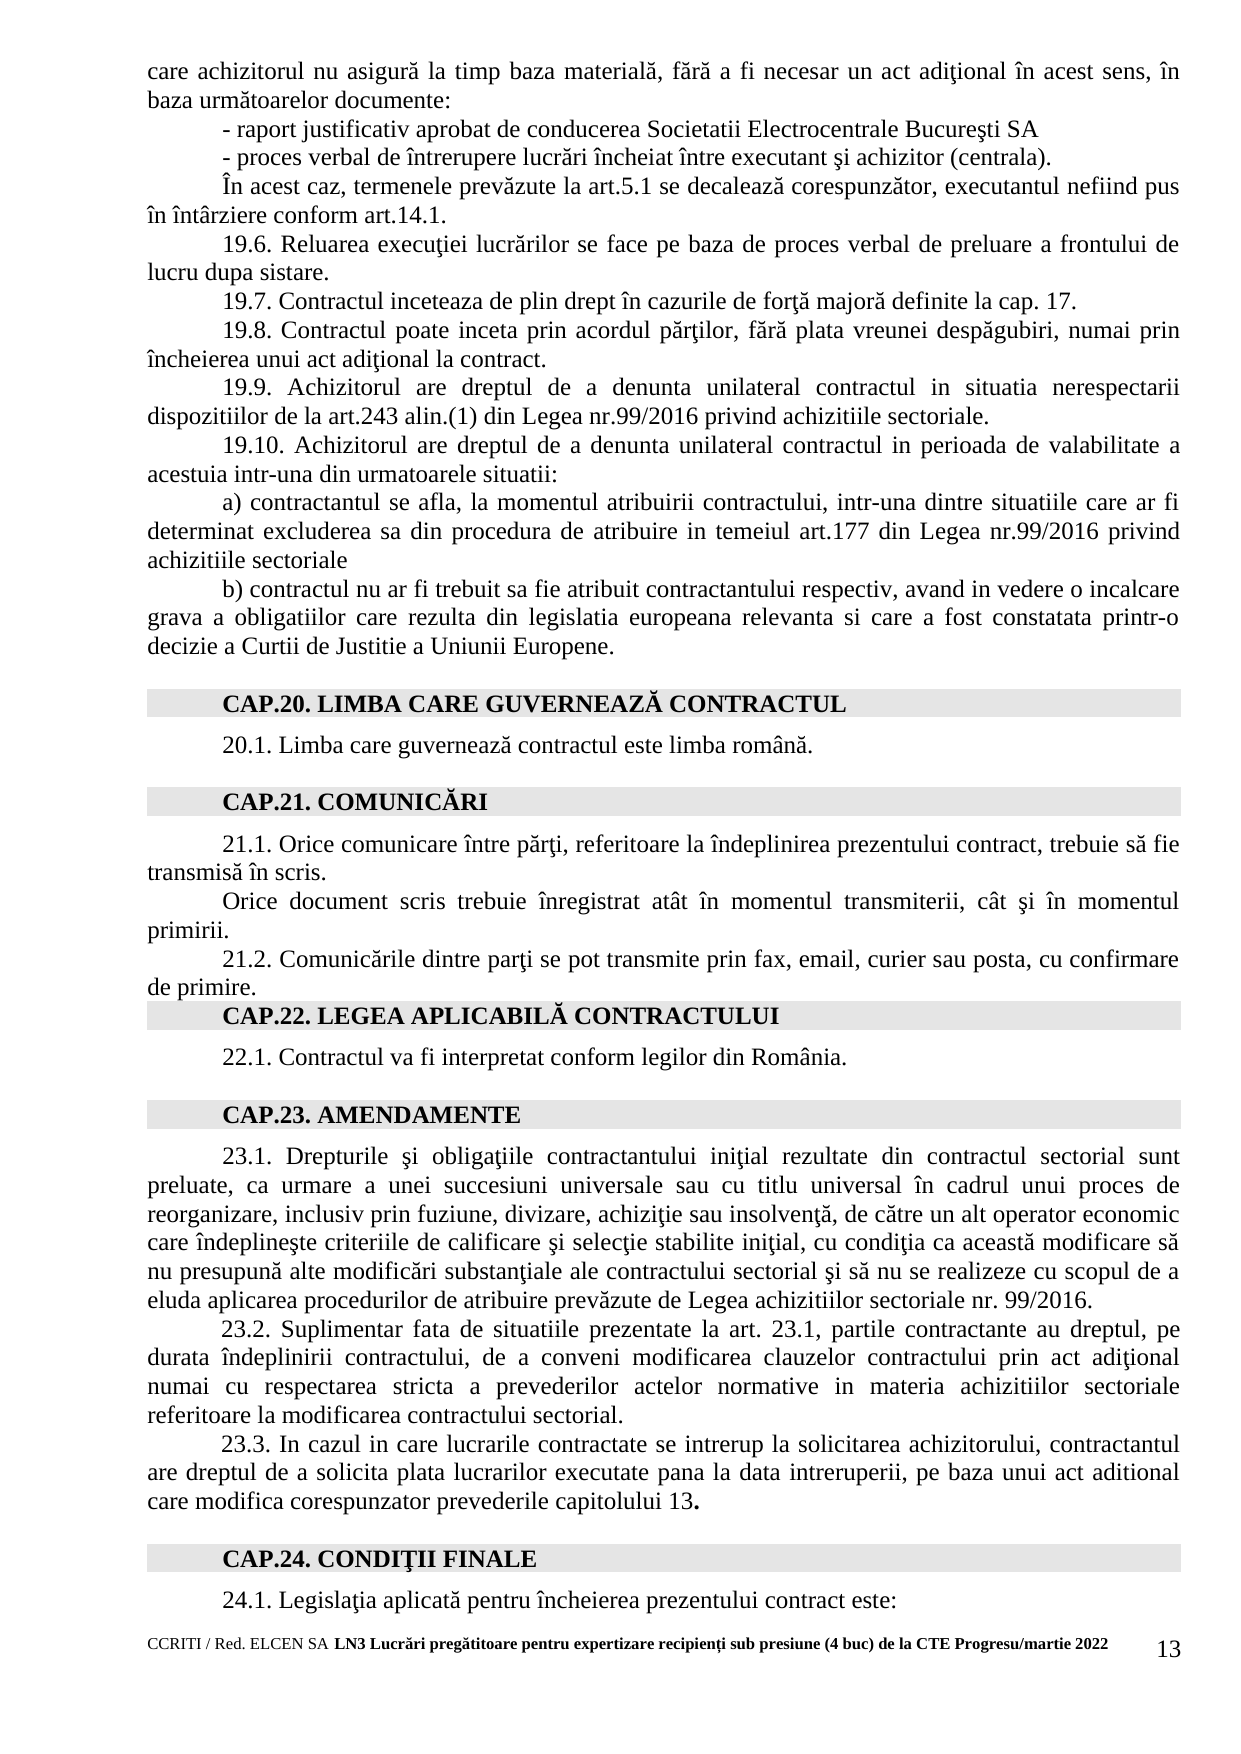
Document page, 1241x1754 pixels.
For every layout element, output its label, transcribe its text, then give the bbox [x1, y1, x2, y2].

subtitle CAP.21. COMUNICĂRI [147, 787, 1181, 816]
subtitle CAP.23. AMENDAMENTE [147, 1100, 1181, 1129]
text 24.1. Legislaţia aplicată pentru încheierea prezentului contract este: [147, 1585, 1181, 1614]
text Orice document scris trebuie înregistrat atât în momentul transmiterii, cât şi în momentul primirii. [147, 886, 1181, 944]
text În acest caz, termenele prevăzute la art.5.1 se decalează corespunzător, executantul nefiind pus în întârziere conform art.14.1. [147, 171, 1181, 229]
text 21.2. Comunicările dintre parţi se pot transmite prin fax, email, curier sau posta, cu confirmare de primire. [147, 944, 1181, 1001]
text - proces verbal de întrerupere lucrări încheiat între executant şi achizitor (centrala). [147, 142, 1181, 171]
text 19.9. Achizitorul are dreptul de a denunta unilateral contractul in situatia nerespectarii dispozitiilor de la art.243 alin.(1) din Legea nr.99/2016 privind achizitiile sectoriale. [147, 372, 1181, 430]
text 19.10. Achizitorul are dreptul de a denunta unilateral contractul in perioada de valabilitate a acestuia intr-una din urmatoarele situatii: [147, 430, 1181, 487]
subtitle CAP.22. LEGEA APLICABILĂ CONTRACTULUI [147, 1001, 1181, 1030]
text b) contractul nu ar fi trebuit sa fie atribuit contractantului respectiv, avand in vedere o incalcare grava a obligatiilor care rezulta din legislatia europeana relevanta si care a fost constatata printr-o decizie a Curtii de Justitie a Uniunii Europene. [147, 574, 1181, 660]
subtitle CAP.20. LIMBA CARE GUVERNEAZĂ CONTRACTUL [147, 689, 1181, 717]
text 23.2. Suplimentar fata de situatiile prezentate la art. 23.1, partile contractante au dreptul, pe durata îndeplinirii contractului, de a conveni modificarea clauzelor contractului prin act adiţional numai cu respectarea stricta a prevederilor actelor normative in materia achizitiilor sectoriale referitoare la modificarea contractului sectorial. [147, 1314, 1181, 1429]
text 23.1. Drepturile şi obligaţiile contractantului iniţial rezultate din contractul sectorial sunt preluate, ca urmare a unei succesiuni universale sau cu titlu universal în cadrul unui proces de reorganizare, inclusiv prin fuziune, divizare, achiziţie sau insolvenţă, de către un alt operator economic care îndeplineşte criteriile de calificare şi selecţie stabilite iniţial, cu condiţia ca această modificare să nu presupună alte modificări substanţiale ale contractului sectorial şi să nu se realizeze cu scopul de a eluda aplicarea procedurilor de atribuire prevăzute de Legea achizitiilor sectoriale nr. 99/2016. [147, 1141, 1181, 1314]
text 19.8. Contractul poate inceta prin acordul părţilor, fără plata vreunei despăgubiri, numai prin încheierea unui act adiţional la contract. [147, 315, 1181, 372]
text 23.3. In cazul in care lucrarile contractate se intrerup la solicitarea achizitorului, contractantul are dreptul de a solicita plata lucrarilor executate pana la data intreruperii, pe baza unui act aditional care modifica corespunzator prevederile capitolului 13. [147, 1429, 1181, 1515]
text a) contractantul se afla, la momentul atribuirii contractului, intr-una dintre situatiile care ar fi determinat excluderea sa din procedura de atribuire in temeiul art.177 din Legea nr.99/2016 privind achizitiile sectoriale [147, 487, 1181, 574]
text 21.1. Orice comunicare între părţi, referitoare la îndeplinirea prezentului contract, trebuie să fie transmisă în scris. [147, 829, 1181, 886]
text 19.6. Reluarea execuţiei lucrărilor se face pe baza de proces verbal de preluare a frontului de lucru dupa sistare. [147, 229, 1181, 286]
text 20.1. Limba care guvernează contractul este limba română. [147, 730, 1181, 759]
text 19.7. Contractul inceteaza de plin drept în cazurile de forţă majoră definite la cap. 17. [147, 286, 1181, 315]
subtitle CAP.24. CONDIŢII FINALE [147, 1544, 1181, 1572]
text 22.1. Contractul va fi interpretat conform legilor din România. [147, 1042, 1181, 1071]
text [147, 56, 1181, 114]
text - raport justificativ aprobat de conducerea Societatii Electrocentrale Bucureşti SA [147, 114, 1181, 142]
